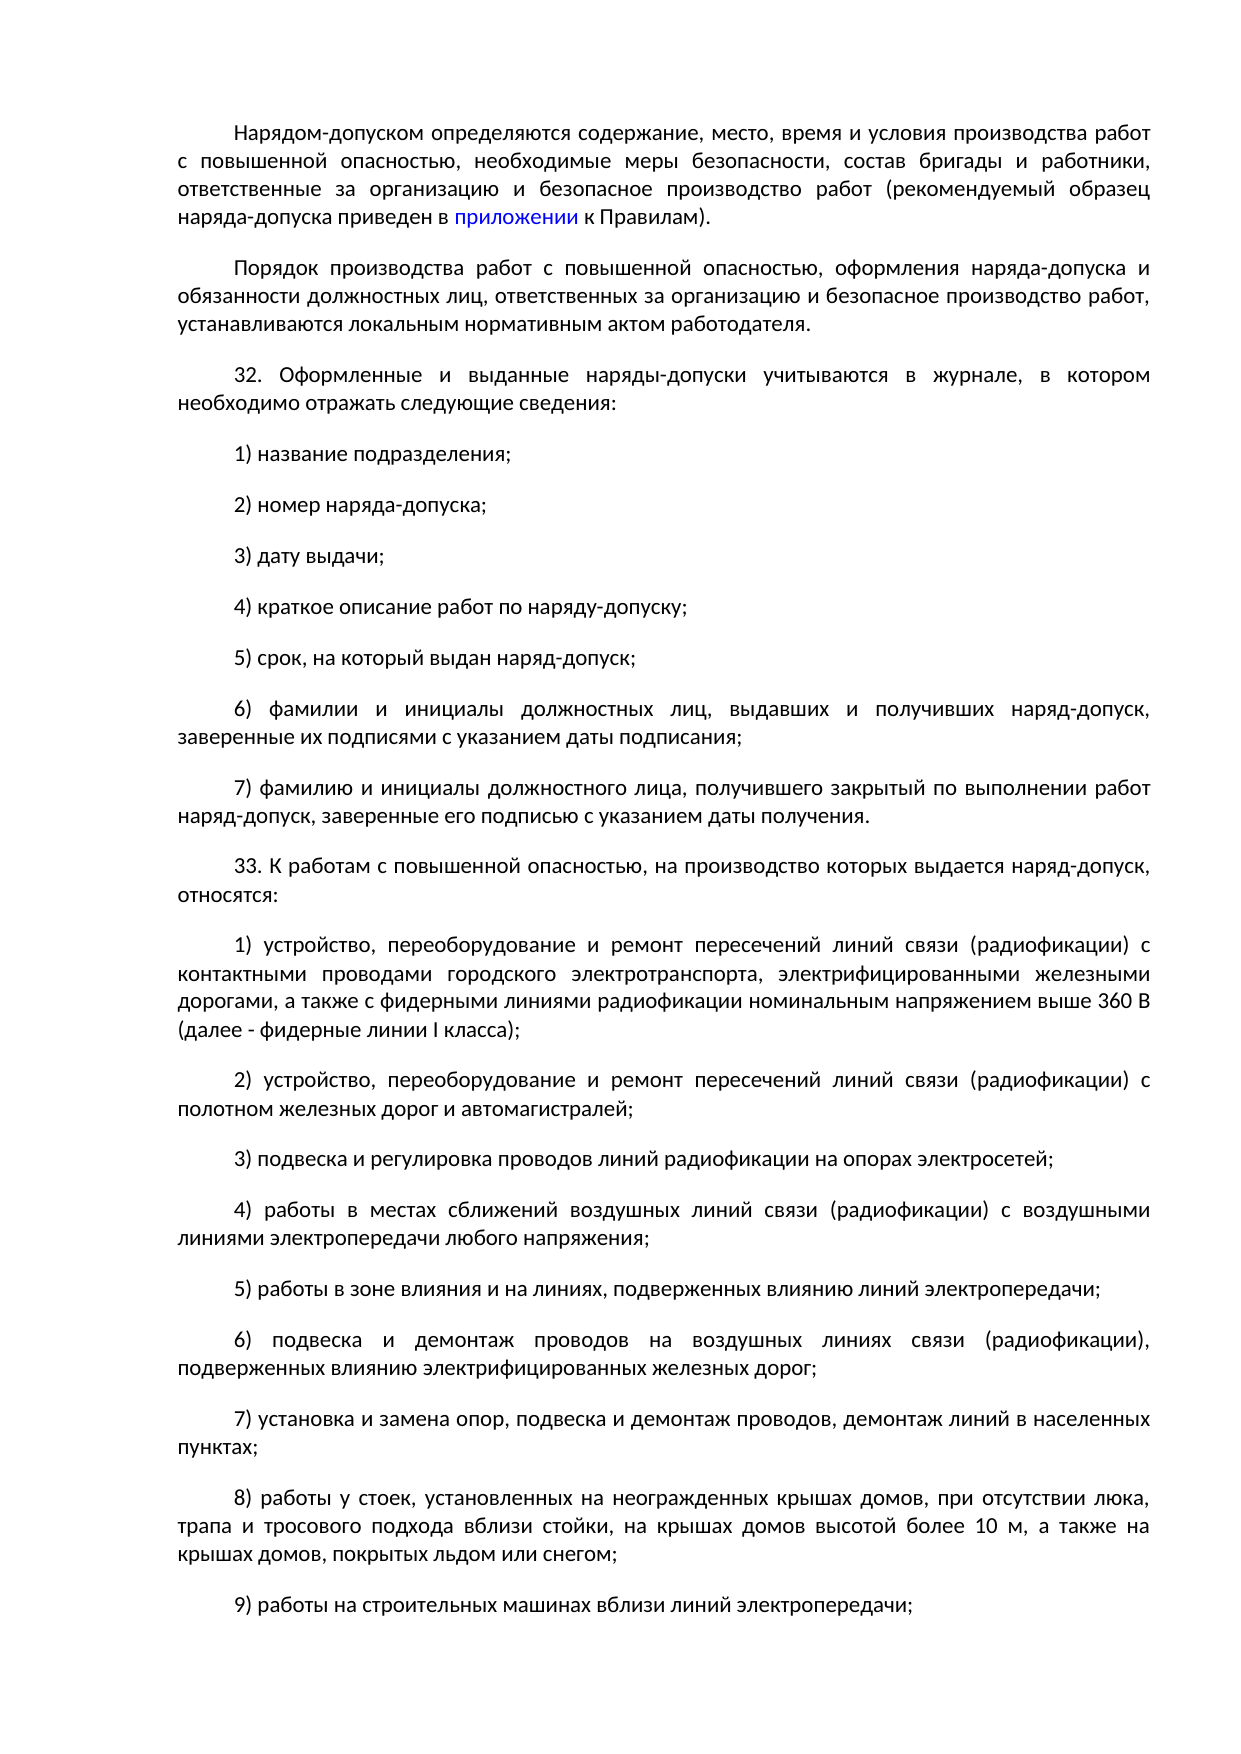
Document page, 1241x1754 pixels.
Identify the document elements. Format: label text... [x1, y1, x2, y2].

text 1) устройство, переоборудование и ремонт пересечений линий связи (радиофикации) с контактными проводами городского электротранспорта, электрифицированными железными дорогами, а также с фидерными линиями радиофикации номинальным напряжением выше 360 В (далее - фидерные линии I класса); [177, 931, 1152, 1043]
text 2) номер наряда-допуска; [177, 490, 1152, 518]
text 7) установка и замена опор, подвеска и демонтаж проводов, демонтаж линий в населенных пунктах; [177, 1404, 1152, 1460]
text 32. Оформленные и выданные наряды-допуски учитываются в журнале, в котором необходимо отражать следующие сведения: [177, 360, 1152, 416]
text 5) срок, на который выдан наряд-допуск; [177, 643, 1152, 671]
text 3) дату выдачи; [177, 541, 1152, 569]
text 4) работы в местах сближений воздушных линий связи (радиофикации) с воздушными линиями электропередачи любого напряжения; [177, 1196, 1152, 1252]
text 3) подвеска и регулировка проводов линий радиофикации на опорах электросетей; [177, 1144, 1152, 1173]
text 1) название подразделения; [177, 439, 1152, 467]
text 7) фамилию и инициалы должностного лица, получившего закрытый по выполнении работ наряд-допуск, заверенные его подписью с указанием даты получения. [177, 773, 1152, 829]
text 6) подвеска и демонтаж проводов на воздушных линиях связи (радиофикации), подверженных влиянию электрифицированных железных дорог; [177, 1325, 1152, 1381]
text Нарядом-допуском определяются содержание, место, время и условия производства работ с повышенной опасностью, необходимые меры безопасности, состав бригады и работники, ответственные за организацию и безопасное производство работ (рекомендуемый образец наряда-допуска приведен в приложении к Правилам). [177, 118, 1152, 230]
text 9) работы на строительных машинах вблизи линий электропередачи; [177, 1590, 1152, 1618]
text 5) работы в зоне влияния и на линиях, подверженных влиянию линий электропередачи; [177, 1274, 1152, 1302]
text 33. К работам с повышенной опасностью, на производство которых выдается наряд-допуск, относятся: [177, 852, 1152, 908]
text Порядок производства работ с повышенной опасностью, оформления наряда-допуска и обязанности должностных лиц, ответственных за организацию и безопасное производство работ, устанавливаются локальным нормативным актом работодателя. [177, 253, 1152, 337]
text 2) устройство, переоборудование и ремонт пересечений линий связи (радиофикации) с полотном железных дорог и автомагистралей; [177, 1066, 1152, 1122]
text 8) работы у стоек, установленных на неогражденных крышах домов, при отсутствии люка, трапа и тросового подхода вблизи стойки, на крышах домов высотой более 10 м, а также на крышах домов, покрытых льдом или снегом; [177, 1483, 1152, 1567]
text 6) фамилии и инициалы должностных лиц, выдавших и получивших наряд-допуск, заверенные их подписями с указанием даты подписания; [177, 694, 1152, 750]
text 4) краткое описание работ по наряду-допуску; [177, 592, 1152, 620]
